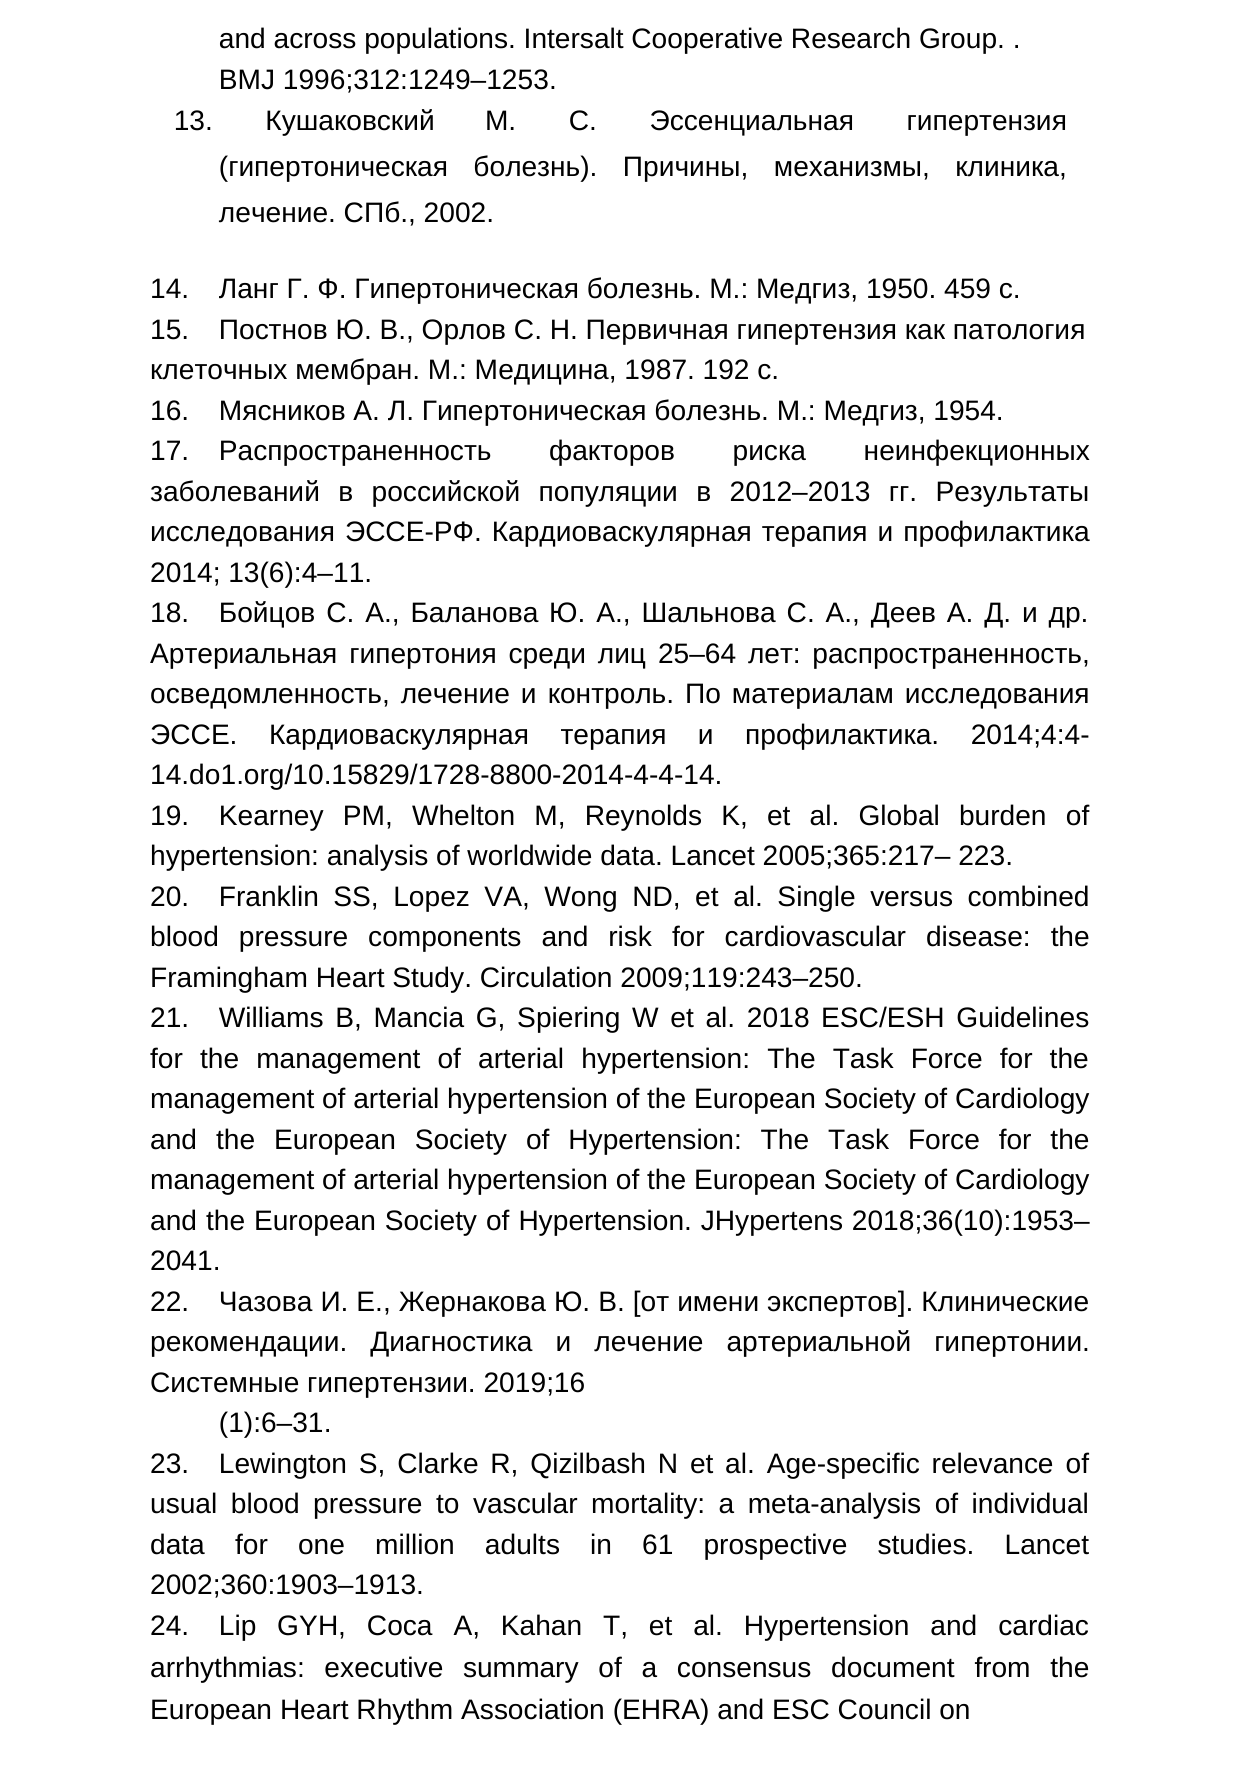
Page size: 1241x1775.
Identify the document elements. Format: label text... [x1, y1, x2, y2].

list Kearney PM, Whelton M, Reynolds K, et al. Global burden of hypertension: analysis of worldwide data. Lancet 2005;365:217– 223. [150, 799, 1090, 872]
list Lewington S, Clarke R, Qizilbash N et al. Age-specific relevance of usual blood pressure to vascular mortality: a meta-analysis of individual data for one million adults in 61 prospective studies. Lancet 2002;360:1903–1913. [150, 1447, 1090, 1601]
list Мясников А. Л. Гипертоническая болезнь. М.: Медгиз, 1954. [150, 394, 1090, 426]
list Чазова И. Е., Жернакова Ю. В. [от имени экспертов]. Клинические рекомендации. Диагностика и лечение артериальной гипертонии. Системные гипертензии. 2019;16 [150, 1285, 1090, 1398]
text and across populations. Intersalt Cooperative Research Group. . [219, 22, 1090, 55]
list Бойцов С. А., Баланова Ю. А., Шальнова С. А., Деев А. Д. и др. Артериальная гипертония среди лиц 25–64 лет: распространенность, осведомленность, лечение и контроль. По материалам исследования ЭССЕ. Кардиоваскулярная терапия и профилактика. 2014;4:4-14.do1.org/10.15829/1728-8800-2014-4-4-14. [150, 596, 1090, 790]
text BMJ 1996;312:1249–1253. [219, 63, 1090, 96]
list Ланг Г. Ф. Гипертоническая болезнь. М.: Медгиз, 1950. 459 с. [150, 272, 1090, 304]
list Franklin SS, Lopez VA, Wong ND, et al. Single versus combined blood pressure components and risk for cardiovascular disease: the Framingham Heart Study. Circulation 2009;119:243–250. [150, 880, 1090, 993]
text (1):6–31. [219, 1406, 1090, 1439]
list Williams B, Mancia G, Spiering W et al. 2018 ESC/ESH Guidelines for the management of arterial hypertension: The Task Force for the management of arterial hypertension of the European Society of Cardiology and the European Society of Hypertension: The Task Force for the management of arterial hypertension of the European Society of Cardiology and the European Society of Hypertension. JHypertens 2018;36(10):1953–2041. [150, 1001, 1090, 1276]
list Распространенность факторов риска неинфекционных заболеваний в российской популяции в 2012–2013 гг. Результаты исследования ЭССЕ-РФ. Кардиоваскулярная терапия и профилактика 2014; 13(6):4–11. [150, 434, 1090, 588]
list Lip GYH, Coca A, Kahan T, et al. Hypertension and cardiac arrhythmias: executive summary of a consensus document from the European Heart Rhythm Association (EHRA) and ESC Council on [150, 1609, 1090, 1725]
text 13. Кушаковский М. С. Эссенциальная гипертензия (гипертоническая болезнь). Причины, механизмы, клиника, лечение. СПб., 2002. [173, 104, 1067, 229]
list Постнов Ю. В., Орлов С. Н. Первичная гипертензия как патология клеточных мембран. М.: Медицина, 1987. 192 с. [150, 313, 1090, 386]
